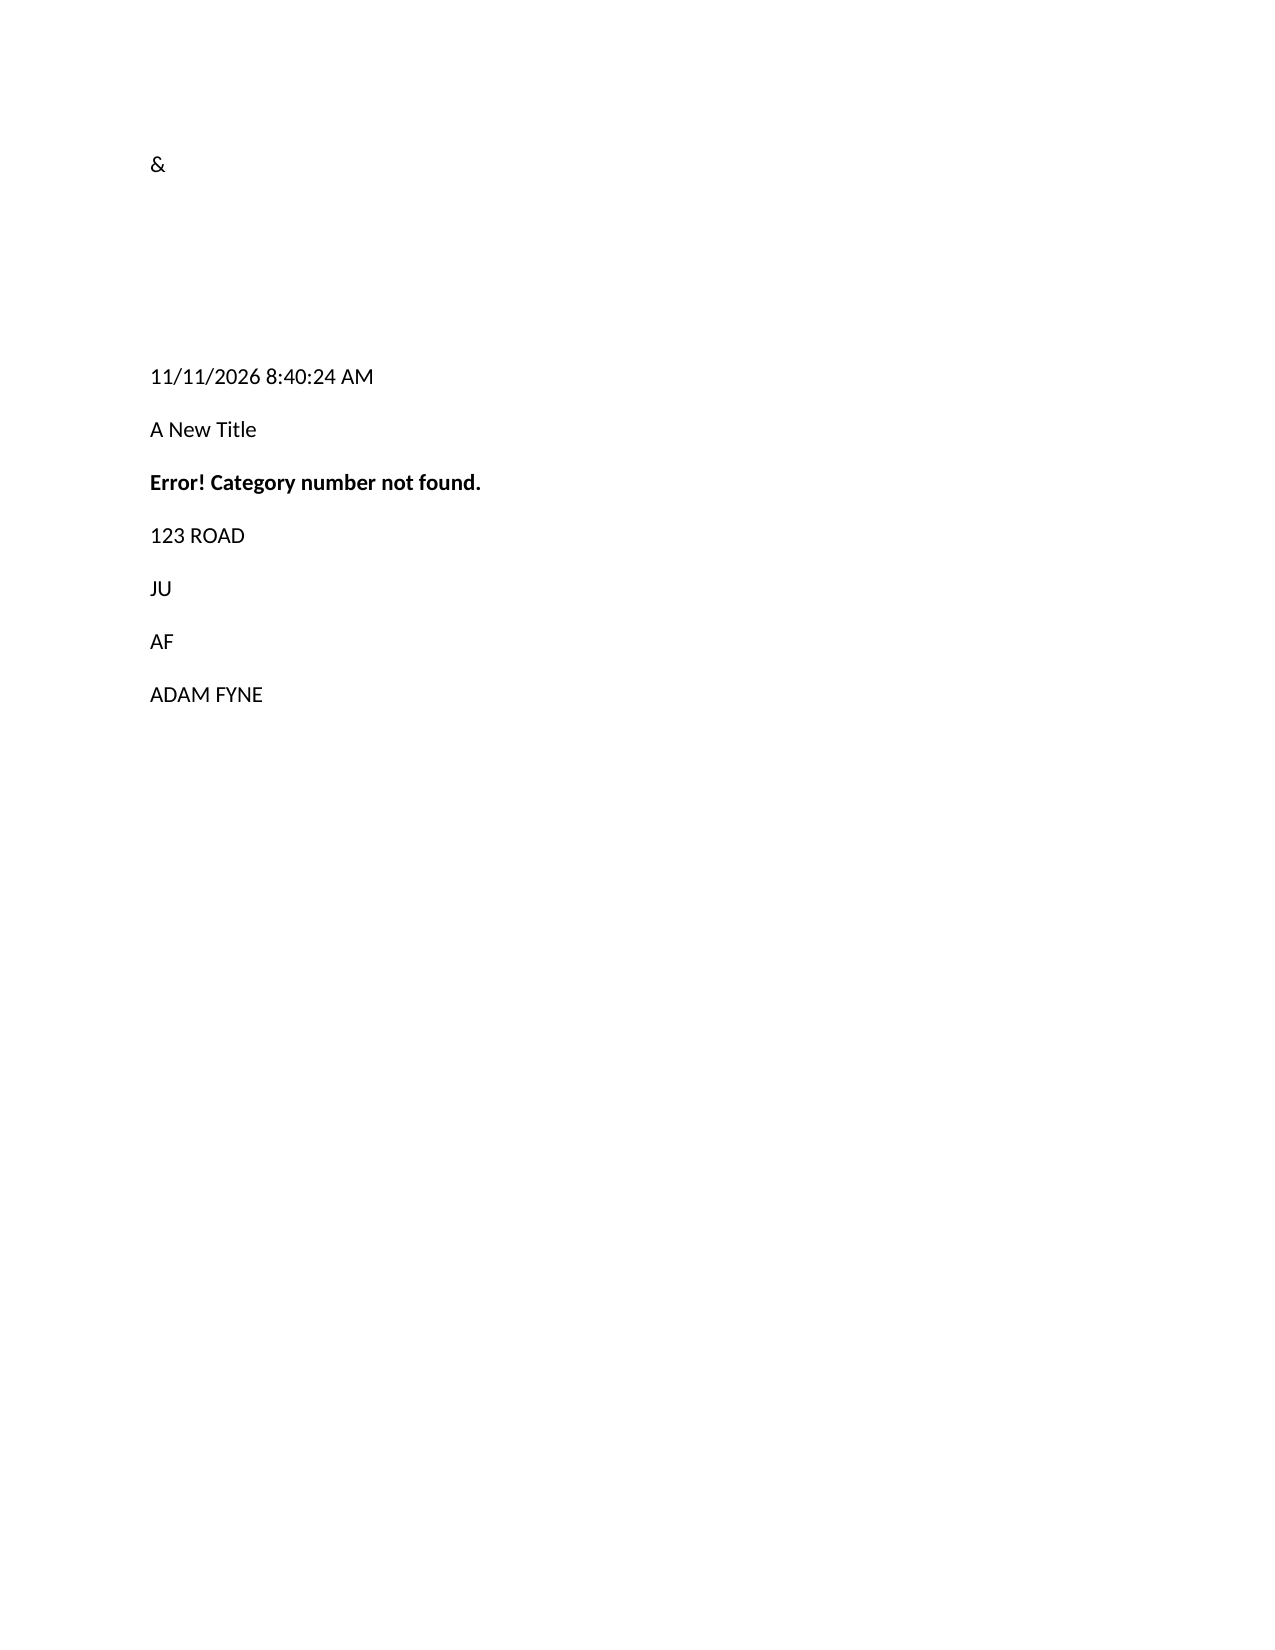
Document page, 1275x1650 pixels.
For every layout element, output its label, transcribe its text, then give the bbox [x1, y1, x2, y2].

text A New Title [150, 415, 1125, 443]
text AF [150, 627, 1125, 655]
text JU [150, 574, 1125, 602]
text 13/01/2025 10:05:07 AM [150, 362, 1125, 390]
text Error! Category number not found. [150, 468, 1125, 496]
text ADAM FYNE [150, 680, 1125, 708]
text 123 ROAD [150, 521, 1125, 549]
